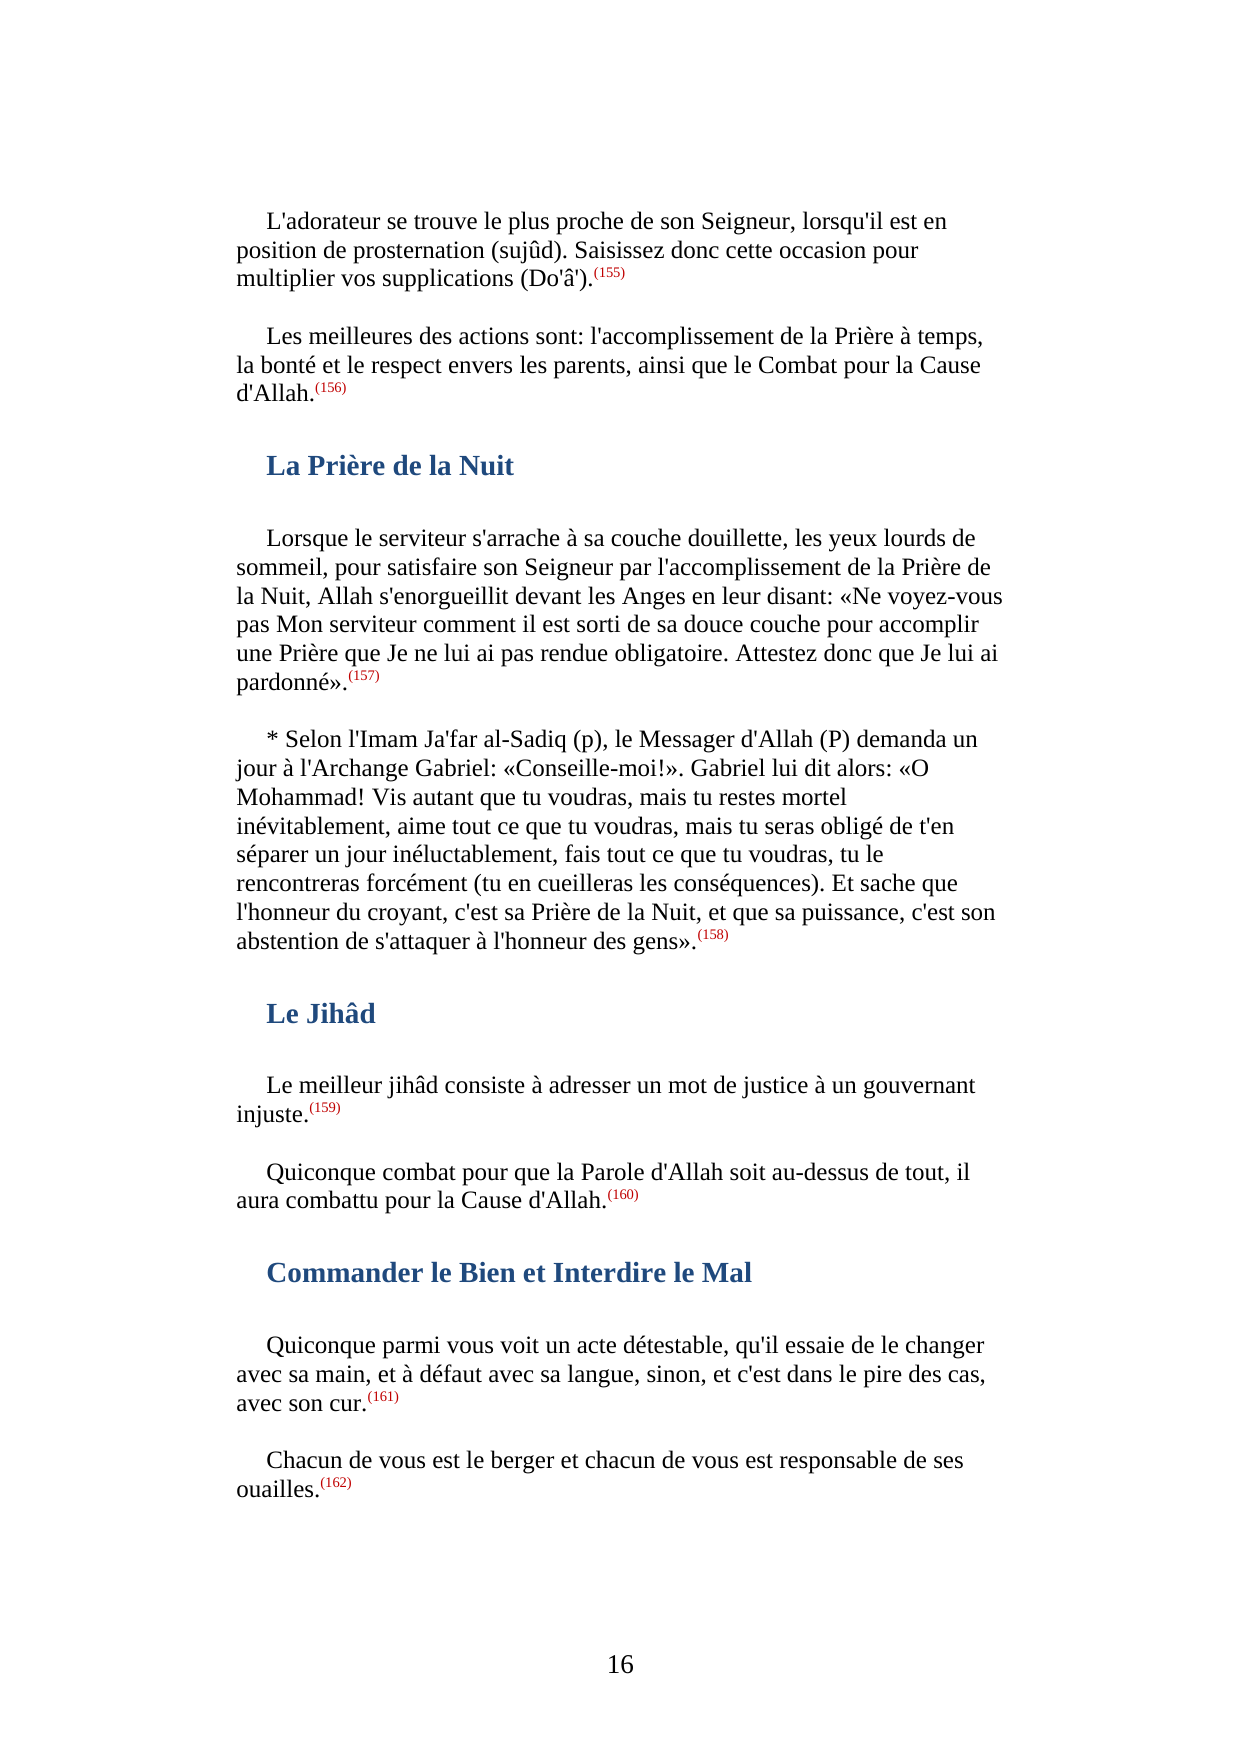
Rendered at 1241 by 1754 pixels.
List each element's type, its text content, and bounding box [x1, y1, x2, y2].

subtitle Commander le Bien et Interdire le Mal [236, 1256, 1004, 1289]
text Le meilleur jihâd consiste à adresser un mot de justice à un gouvernant injuste.(159) [236, 1071, 1004, 1128]
text Quiconque parmi vous voit un acte détestable, qu'il essaie de le changer avec sa main, et à défaut avec sa langue, sinon, et c'est dans le pire des cas, avec son cur.(161) [236, 1330, 1004, 1417]
text Les meilleures des actions sont: l'accomplissement de la Prière à temps, la bonté et le respect envers les parents, ainsi que le Combat pour la Cause d'Allah.(156) [236, 321, 1004, 407]
text Quiconque combat pour que la Parole d'Allah soit au-dessus de tout, il aura combattu pour la Cause d'Allah.(160) [236, 1157, 1004, 1214]
subtitle Le Jihâd [236, 996, 1004, 1029]
text Chacun de vous est le berger et chacun de vous est responsable de ses ouailles.(162) [236, 1445, 1004, 1503]
text Lorsque le serviteur s'arrache à sa couche douillette, les yeux lourds de sommeil, pour satisfaire son Seigneur par l'accomplissement de la Prière de la Nuit, Allah s'enorgueillit devant les Anges en leur disant: «Ne voyez-vous pas Mon serviteur comment il est sorti de sa douce couche pour accomplir une Prière que Je ne lui ai pas rendue obligatoire. Attestez donc que Je lui ai pardonné».(157) [236, 523, 1004, 696]
text L'adorateur se trouve le plus proche de son Seigneur, lorsqu'il est en position de prosternation (sujûd). Saisissez donc cette occasion pour multiplier vos supplications (Do'â').(155) [236, 206, 1004, 292]
subtitle La Prière de la Nuit [236, 448, 1004, 482]
text * Selon l'Imam Ja'far al-Sadiq (p), le Messager d'Allah (P) demanda un jour à l'Archange Gabriel: «Conseille-moi!». Gabriel lui dit alors: «O Mohammad! Vis autant que tu voudras, mais tu restes mortel inévitablement, aime tout ce que tu voudras, mais tu seras obligé de t'en séparer un jour inéluctablement, fais tout ce que tu voudras, tu le rencontreras forcément (tu en cueilleras les conséquences). Et sache que l'honneur du croyant, c'est sa Prière de la Nuit, et que sa puissance, c'est son abstention de s'attaquer à l'honneur des gens».(158) [236, 724, 1004, 954]
